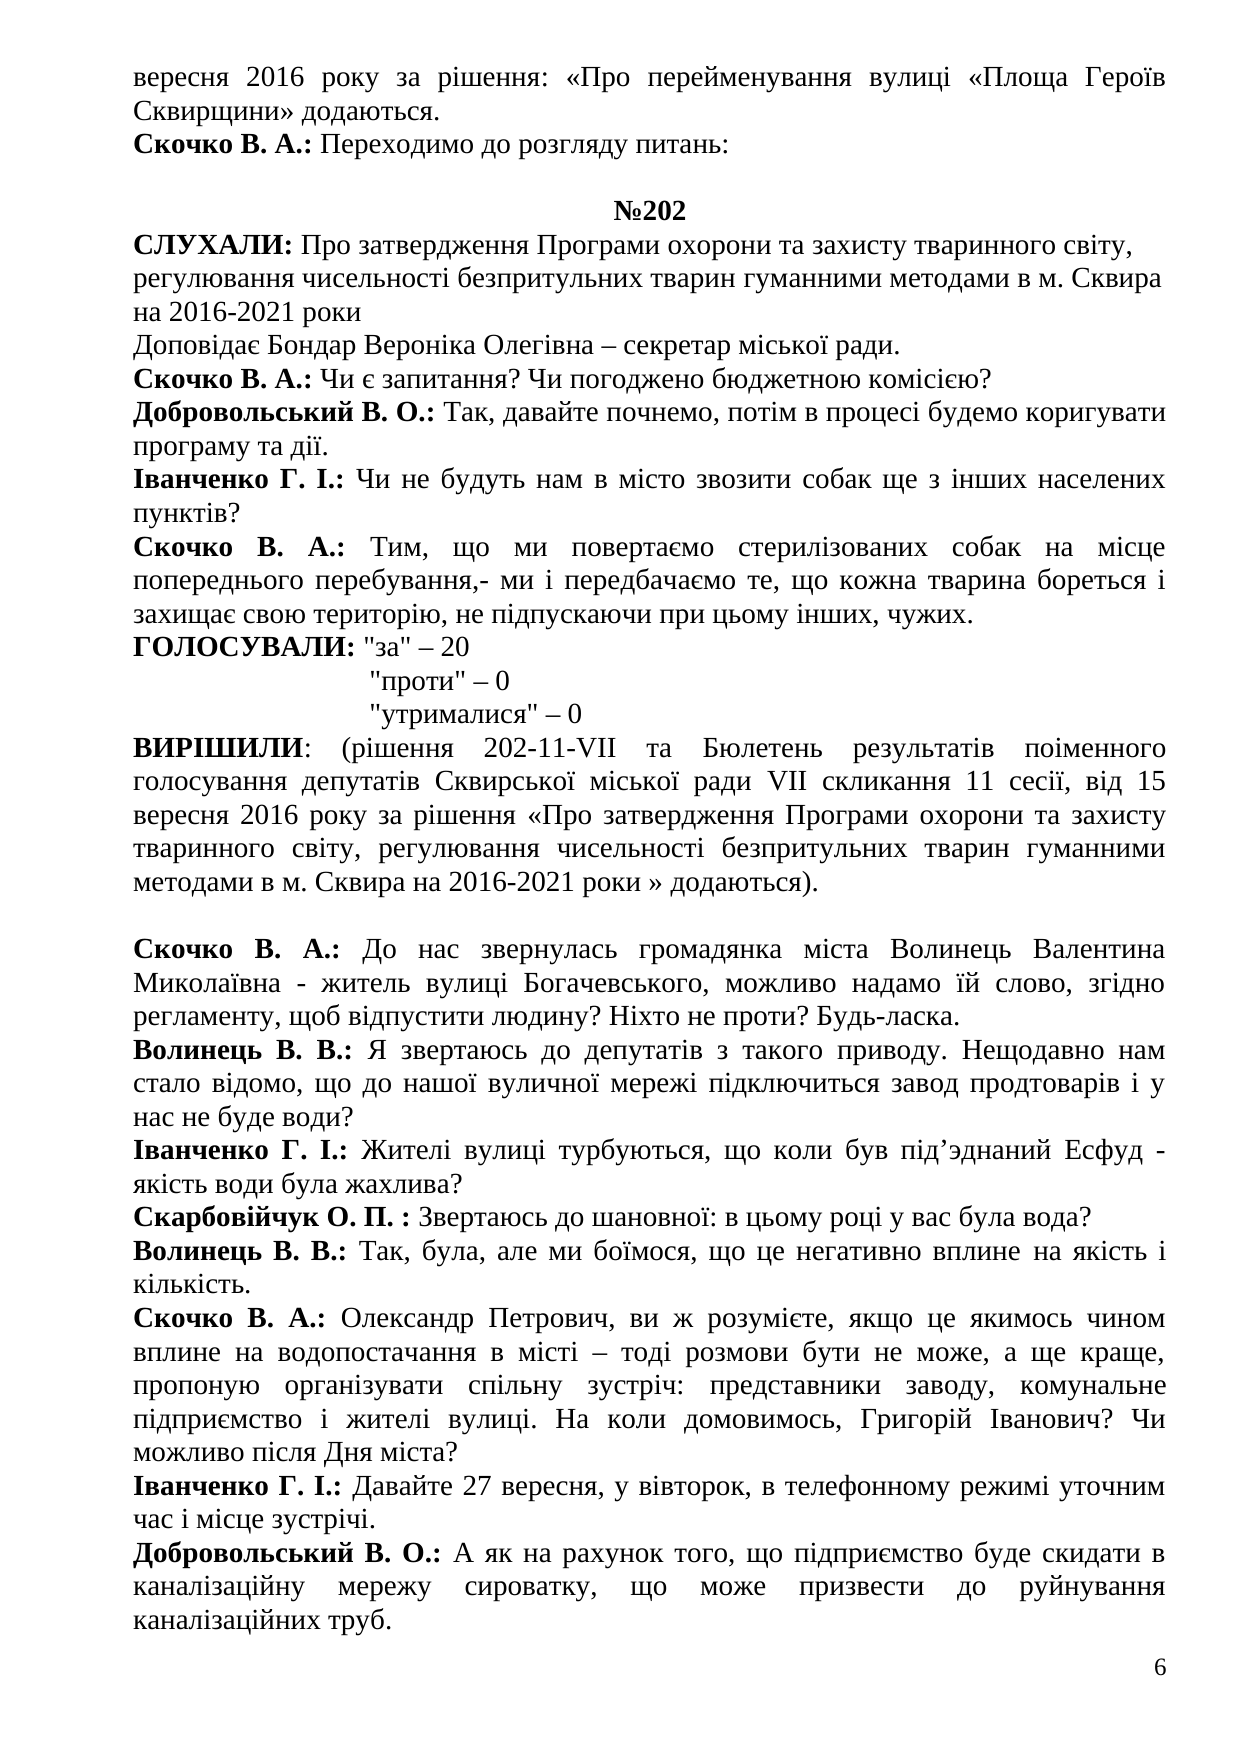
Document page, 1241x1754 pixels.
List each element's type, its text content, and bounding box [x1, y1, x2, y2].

text Скочко В. А.: Чи є запитання? Чи погоджено бюджетною комісією? [133, 361, 1167, 394]
text "проти" – 0 [177, 663, 1167, 696]
text №202 [133, 193, 1167, 227]
text Скочко В. А.: Тим, що ми повертаємо стерилізованих собак на місце попереднього перебування,- ми і передбачаємо те, що кожна тварина бореться і захищає свою територію, не підпускаючи при цьому інших, чужих. [133, 529, 1167, 629]
text "утрималися" – 0 [177, 696, 1167, 730]
text Скочко В. А.: До нас звернулась громадянка міста Волинець Валентина Миколаївна - житель вулиці Богачевського, можливо надамо їй слово, згідно регламенту, щоб відпустити людину? Ніхто не проти? Будь-ласка. [133, 931, 1167, 1032]
text СЛУХАЛИ: Про затвердження Програми охорони та захисту тваринного світу, регулювання чисельності безпритульних тварин гуманними методами в м. Сквира на 2016-2021 роки [133, 227, 1167, 327]
text Скочко В. А.: Переходимо до розгляду питань: [133, 126, 1167, 160]
text Доповідає Бондар Вероніка Олегівна – секретар міської ради. [133, 327, 1167, 361]
text Іванченко Г. І.: Жителі вулиці турбуються, що коли був під’эднаний Есфуд - якість води була жахлива? [133, 1132, 1167, 1199]
text Іванченко Г. І.: Давайте 27 вересня, у вівторок, в телефонному режимі уточним час і місце зустрічі. [133, 1468, 1167, 1535]
text Добровольський В. О.: А як на рахунок того, що підприємство буде скидати в каналізаційну мережу сироватку, що може призвести до руйнування каналізаційних труб. [133, 1535, 1167, 1636]
text ВИРІШИЛИ: (рішення 202-11-VІІ та Бюлетень результатів поіменного голосування депутатів Сквирської міської ради VII скликання 11 сесії, від 15 вересня 2016 року за рішення «Про затвердження Програми охорони та захисту тваринного світу, регулювання чисельності безпритульних тварин гуманними методами в м. Сквира на 2016-2021 роки » додаються). [133, 730, 1167, 898]
text Добровольський В. О.: Так, давайте почнемо, потім в процесі будемо коригувати програму та дії. [133, 394, 1167, 462]
text Скочко В. А.: Олександр Петрович, ви ж розумієте, якщо це якимось чином вплине на водопостачання в місті – тоді розмови бути не може, а ще краще, пропоную організувати спільну зустріч: представники заводу, комунальне підприємство і жителі вулиці. На коли домовимось, Григорій Іванович? Чи можливо після Дня міста? [133, 1300, 1167, 1468]
text Іванченко Г. І.: Чи не будуть нам в місто звозити собак ще з інших населених пунктів? [133, 462, 1167, 529]
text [133, 59, 1167, 126]
text Волинець В. В.: Я звертаюсь до депутатів з такого приводу. Нещодавно нам стало відомо, що до нашої вуличної мережі підключиться завод продтоварів і у нас не буде води? [133, 1032, 1167, 1132]
text Скарбовійчук О. П. : Звертаюсь до шановної: в цьому році у вас була вода? [133, 1199, 1167, 1233]
text ГОЛОСУВАЛИ: "за" – 20 [133, 629, 1167, 663]
text Волинець В. В.: Так, була, але ми боїмося, що це негативно вплине на якість і кількість. [133, 1233, 1167, 1300]
